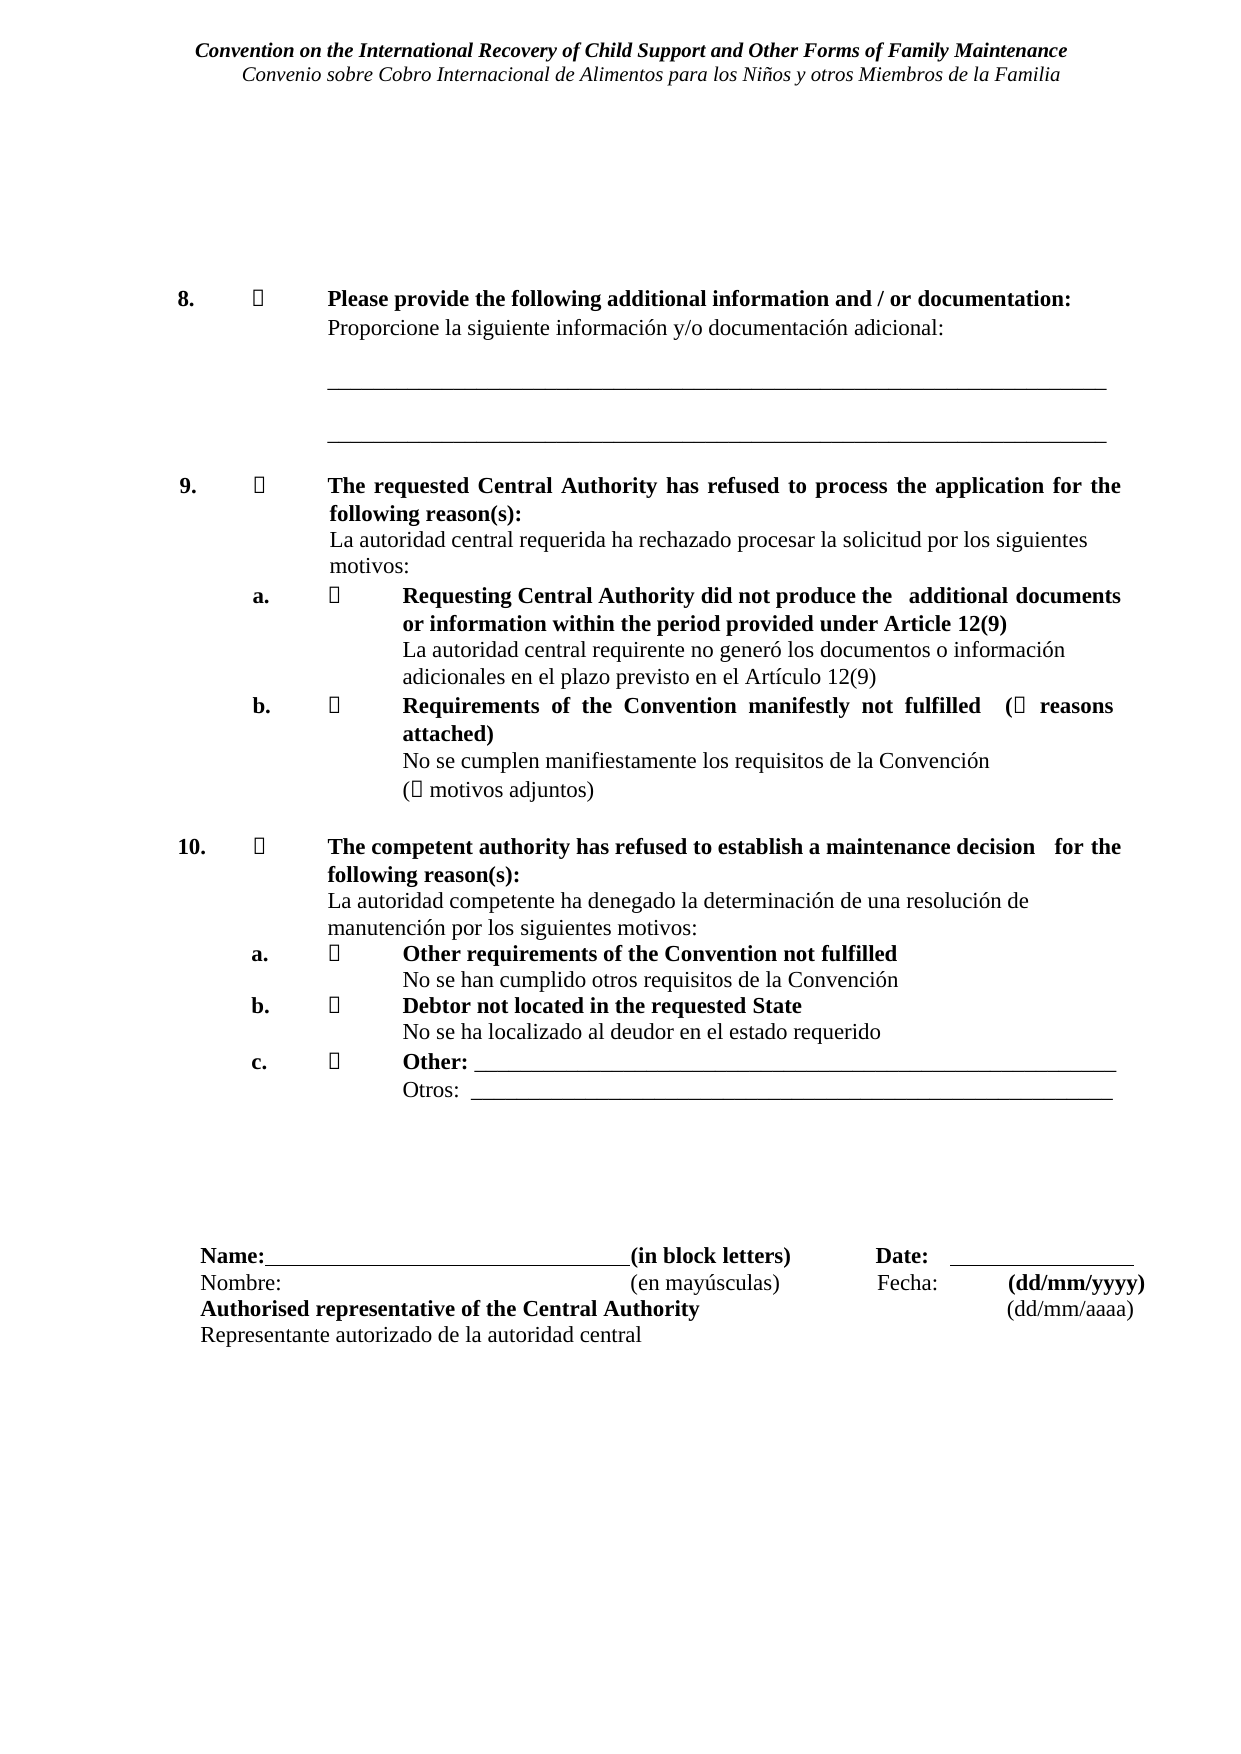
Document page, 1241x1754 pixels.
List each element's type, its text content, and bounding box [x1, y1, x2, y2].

list  The competent authority has refused to establish a maintenance decision for the following reason(s): [177, 830, 1123, 887]
list La autoridad central requerida ha rechazado procesar la solicitud por los siguientes motivos: [329, 526, 1122, 579]
list  Other: ________________________________________________________ [251, 1045, 1159, 1076]
list  The requested Central Authority has refused to process the application for the following reason(s): [179, 469, 1122, 526]
list ( motivos adjuntos) [402, 773, 1122, 804]
list La autoridad competente ha denegado la determinación de una resolución de manutención por los siguientes motivos: [327, 887, 1123, 940]
list Otros: ________________________________________________________ [327, 1076, 1159, 1103]
list  Other requirements of the Convention not fulfilled [251, 940, 1159, 966]
list ____________________________________________________________________ [251, 419, 1159, 445]
text Name: (in block letters) Date: [200, 1242, 1159, 1269]
list No se han cumplido otros requisitos de la Convención [327, 966, 1159, 992]
list  Debtor not located in the requested State [251, 992, 1159, 1019]
text Nombre: (en mayúsculas) Fecha: (dd/mm/yyyy) [200, 1269, 1159, 1295]
list ____________________________________________________________________ [251, 366, 1159, 393]
list  Requesting Central Authority did not produce the additional documents or information within the period provided under Article 12(9) [252, 579, 1123, 637]
text Authorised representative of the Central Authority (dd/mm/aaaa) [200, 1295, 1159, 1322]
list  Please provide the following additional information and / or documentation: [177, 282, 1159, 314]
list No se cumplen manifiestamente los requisitos de la Convención [402, 747, 1122, 773]
list Proporcione la siguiente información y/o documentación adicional: [251, 314, 1159, 340]
list No se ha localizado al deudor en el estado requerido [327, 1019, 1159, 1045]
list  Requirements of the Convention manifestly not fulfilled ( reasons attached) [252, 689, 1122, 747]
list La autoridad central requirente no generó los documentos o información adicionales en el plazo previsto en el Artículo 12(9) [402, 637, 1123, 689]
text Representante autorizado de la autoridad central [200, 1322, 1159, 1348]
